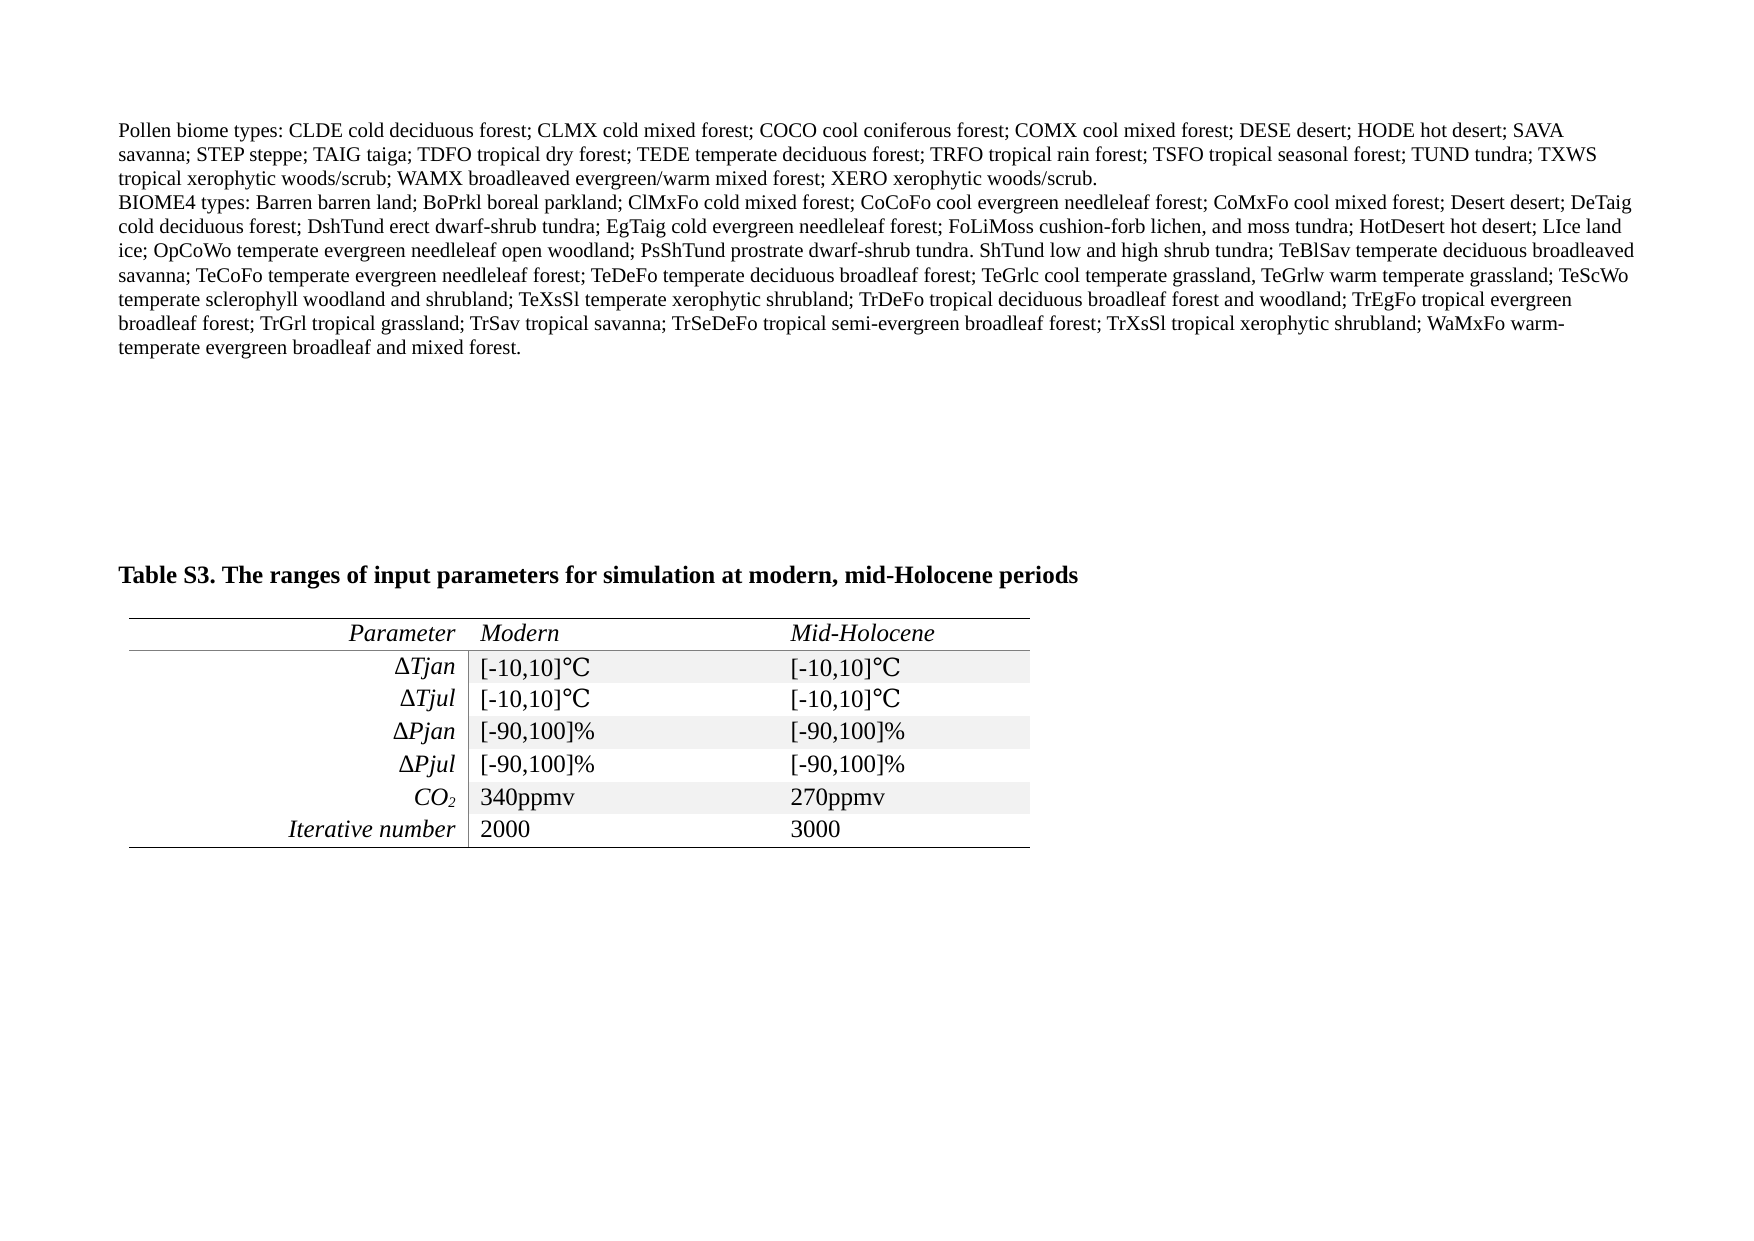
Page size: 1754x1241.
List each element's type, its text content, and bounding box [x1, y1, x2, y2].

table_cell [-10,10]℃ [779, 683, 1030, 716]
table_cell [-90,100]% [779, 716, 1030, 749]
table_cell 340ppmv [469, 782, 779, 814]
table_cell CO2 [129, 782, 468, 814]
table_cell [-90,100]% [469, 749, 779, 782]
text BIOME4 types: Barren barren land; BoPrkl boreal parkland; ClMxFo cold mixed forest; CoCoFo cool evergreen needleleaf forest; CoMxFo cool mixed forest; Desert desert; DeTaig cold deciduous forest; DshTund erect dwarf-shrub tundra; EgTaig cold evergreen needleleaf forest; FoLiMoss cushion-forb lichen, and moss tundra; HotDesert hot desert; LIce land ice; OpCoWo temperate evergreen needleleaf open woodland; PsShTund prostrate dwarf-shrub tundra. ShTund low and high shrub tundra; TeBlSav temperate deciduous broadleaved savanna; TeCoFo temperate evergreen needleleaf forest; TeDeFo temperate deciduous broadleaf forest; TeGrlc cool temperate grassland, TeGrlw warm temperate grassland; TeScWo temperate sclerophyll woodland and shrubland; TeXsSl temperate xerophytic shrubland; TrDeFo tropical deciduous broadleaf forest and woodland; TrEgFo tropical evergreen broadleaf forest; TrGrl tropical grassland; TrSav tropical savanna; TrSeDeFo tropical semi-evergreen broadleaf forest; TrXsSl tropical xerophytic shrubland; WaMxFo warm-temperate evergreen broadleaf and mixed forest. [118, 190, 1636, 359]
text Pollen biome types: CLDE cold deciduous forest; CLMX cold mixed forest; COCO cool coniferous forest; COMX cool mixed forest; DESE desert; HODE hot desert; SAVA savanna; STEP steppe; TAIG taiga; TDFO tropical dry forest; TEDE temperate deciduous forest; TRFO tropical rain forest; TSFO tropical seasonal forest; TUND tundra; TXWS tropical xerophytic woods/scrub; WAMX broadleaved evergreen/warm mixed forest; XERO xerophytic woods/scrub. [118, 118, 1636, 190]
table_cell [-10,10]℃ [469, 651, 779, 683]
table_cell ∆Pjan [129, 716, 468, 749]
table_header Modern [469, 619, 779, 650]
table_cell ∆Tjul [129, 683, 468, 716]
table_cell [-10,10]℃ [779, 651, 1030, 683]
table_cell Iterative number [129, 814, 468, 847]
table_cell 2000 [469, 814, 779, 847]
table_cell ∆Tjan [129, 651, 468, 683]
table_header Mid-Holocene [779, 619, 1030, 650]
table_cell [-90,100]% [779, 749, 1030, 782]
text Table S3. The ranges of input parameters for simulation at modern, mid-Holocene periods [118, 560, 1636, 589]
table_cell 270ppmv [779, 782, 1030, 814]
table_cell [-90,100]% [469, 716, 779, 749]
table_cell [-10,10]℃ [469, 683, 779, 716]
table_cell ∆Pjul [129, 749, 468, 782]
table_header Parameter [129, 619, 469, 650]
table_cell 3000 [779, 814, 1030, 847]
